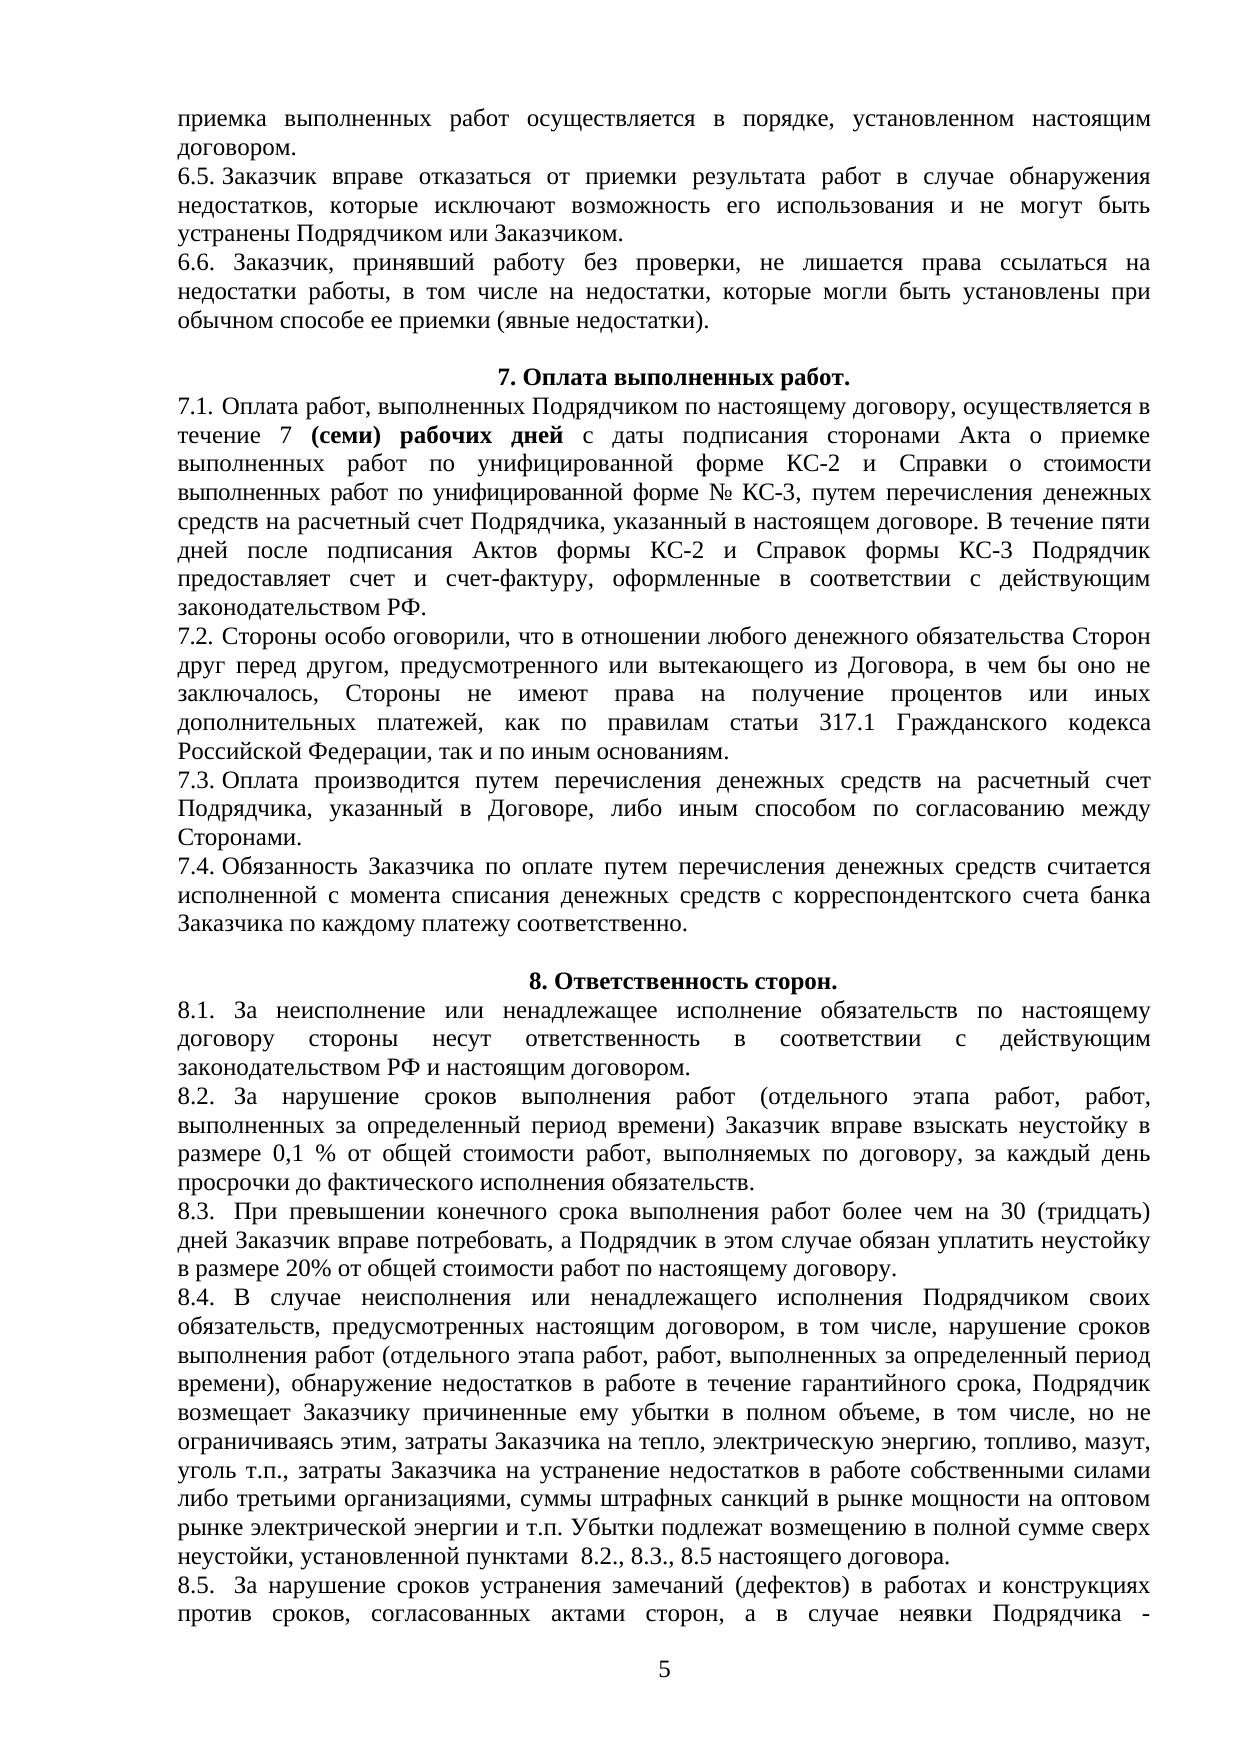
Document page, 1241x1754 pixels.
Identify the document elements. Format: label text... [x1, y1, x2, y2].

text 8.3. При превышении конечного срока выполнения работ более чем на 30 (тридцать) дней Заказчик вправе потребовать, а Подрядчик в этом случае обязан уплатить неустойку в размере 20% от общей стоимости работ по настоящему договору. [177, 1196, 1152, 1282]
list Оплата работ, выполненных Подрядчиком по настоящему договору, осуществляется в течение 7 (семи) рабочих дней с даты подписания сторонами Акта о приемке выполненных работ по унифицированной форме КС-2 и Справки о стоимости выполненных работ по унифицированной форме № КС-3, путем перечисления денежных средств на расчетный счет Подрядчика, указанный в настоящем договоре. В течение пяти дней после подписания Актов формы КС-2 и Справок формы КС-3 Подрядчик предоставляет счет и счет-фактуру, оформленные в соответствии с действующим законодательством РФ. [177, 391, 1152, 621]
text 6.6. Заказчик, принявший работу без проверки, не лишается права ссылаться на недостатки работы, в том числе на недостатки, которые могли быть установлены при обычном способе ее приемки (явные недостатки). [177, 247, 1152, 333]
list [177, 103, 1152, 161]
list Заказчик вправе отказаться от приемки результата работ в случае обнаружения недостатков, которые исключают возможность его использования и не могут быть устранены Подрядчиком или Заказчиком. [177, 161, 1152, 247]
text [177, 1570, 1152, 1627]
text 7. Оплата выполненных работ. [196, 362, 1152, 391]
text 8.1. За неисполнение или ненадлежащее исполнение обязательств по настоящему договору стороны несут ответственность в соответствии с действующим законодательством РФ и настоящим договором. [177, 995, 1152, 1081]
text 8.2. За нарушение сроков выполнения работ (отдельного этапа работ, работ, выполненных за определенный период времени) Заказчик вправе взыскать неустойку в размере 0,1 % от общей стоимости работ, выполняемых по договору, за каждый день просрочки до фактического исполнения обязательств. [177, 1081, 1152, 1196]
list Обязанность Заказчика по оплате путем перечисления денежных средств считается исполненной с момента списания денежных средств с корреспондентского счета банка Заказчика по каждому платежу соответственно. [177, 851, 1152, 937]
text 8.4. В случае неисполнения или ненадлежащего исполнения Подрядчиком своих обязательств, предусмотренных настоящим договором, в том числе, нарушение сроков выполнения работ (отдельного этапа работ, работ, выполненных за определенный период времени), обнаружение недостатков в работе в течение гарантийного срока, Подрядчик возмещает Заказчику причиненные ему убытки в полном объеме, в том числе, но не ограничиваясь этим, затраты Заказчика на тепло, электрическую энергию, топливо, мазут, уголь т.п., затраты Заказчика на устранение недостатков в работе собственными силами либо третьими организациями, суммы штрафных санкций в рынке мощности на оптовом рынке электрической энергии и т.п. Убытки подлежат возмещению в полной сумме сверх неустойки, установленной пунктами 8.2., 8.3., 8.5 настоящего договора. [177, 1282, 1152, 1570]
text 8. Ответственность сторон. [215, 966, 1152, 995]
list Оплата производится путем перечисления денежных средств на расчетный счет Подрядчика, указанный в Договоре, либо иным способом по согласованию между Сторонами. [177, 765, 1152, 851]
list Стороны особо оговорили, что в отношении любого денежного обязательства Сторон друг перед другом, предусмотренного или вытекающего из Договора, в чем бы оно не заключалось, Стороны не имеют права на получение процентов или иных дополнительных платежей, как по правилам статьи 317.1 Гражданского кодекса Российской Федерации, так и по иным основаниям. [177, 621, 1152, 765]
